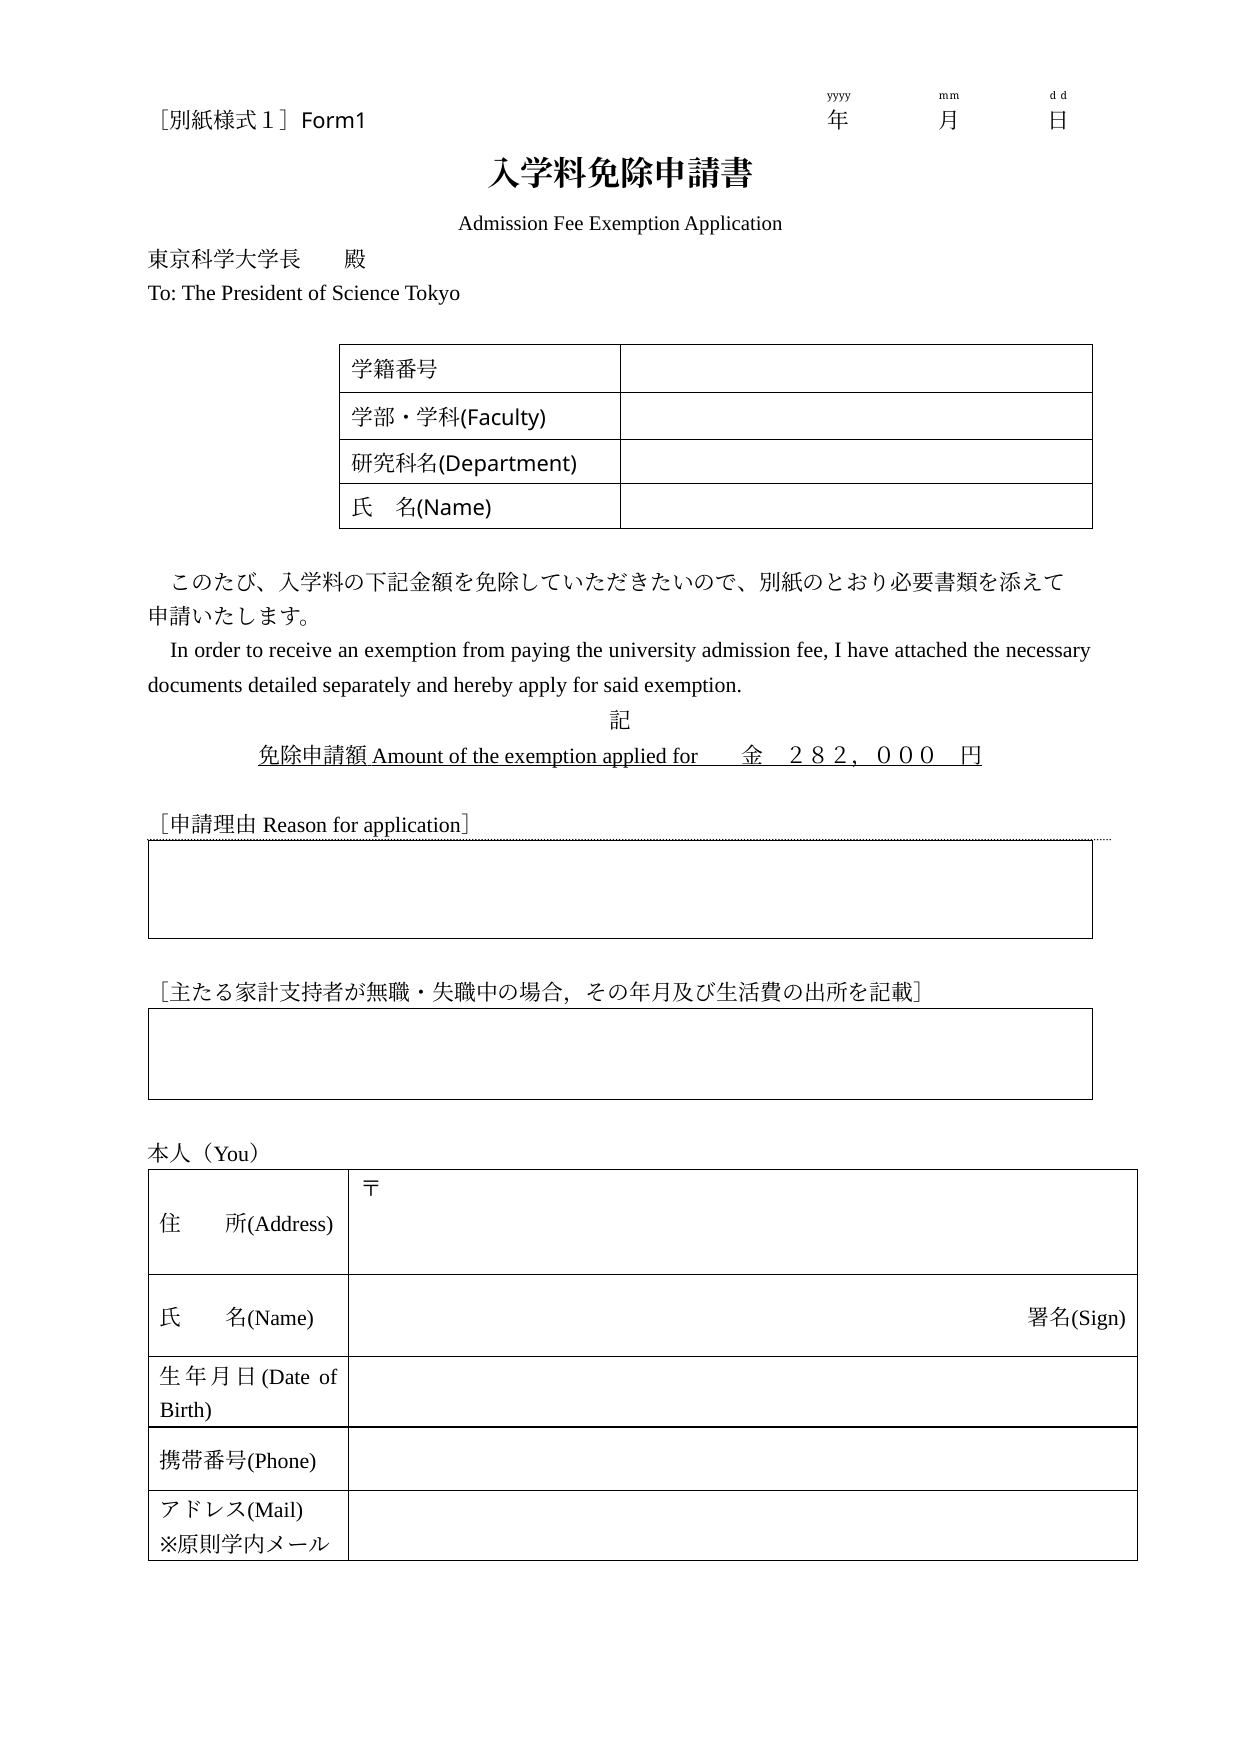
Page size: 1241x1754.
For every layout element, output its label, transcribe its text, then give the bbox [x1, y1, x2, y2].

table_cell 学部・学科(Faculty) [340, 393, 620, 439]
table_cell アドレス(Mail) ※原則学内メール [149, 1491, 348, 1560]
text In order to receive an exemption from paying the university admission fee, I have attached the necessary documents detailed separately and hereby apply for said exemption. [148, 633, 1092, 702]
table_header [621, 345, 1092, 392]
text ［主たる家計支持者が無職・失職中の場合，その年月及び生活費の出所を記載］ [148, 973, 1092, 1008]
table_cell 研究科名(Department) [340, 440, 620, 483]
table_cell 生年月日(Date of Birth) [149, 1357, 348, 1426]
table_cell [621, 393, 1092, 439]
table_header 学籍番号 [340, 345, 620, 392]
text 本人（You） [148, 1134, 1092, 1169]
table_cell 氏 名(Name) [340, 484, 620, 528]
text 免除申請額Amount of the exemption applied for 金 ２８２，０００ 円 [148, 736, 1092, 771]
table_cell [621, 440, 1092, 483]
text 東京科学大学長 殿 [148, 240, 1092, 275]
text To: The President of Science Tokyo [148, 275, 1092, 309]
table_header [149, 841, 1092, 938]
table_cell [621, 484, 1092, 528]
table_cell 署名(Sign) [349, 1275, 1137, 1356]
table_header 〒 [349, 1170, 1137, 1274]
subtitle 記 [148, 702, 1092, 736]
table_cell 氏 名(Name) [149, 1275, 348, 1356]
text ［申請理由 Reason for application］ [148, 806, 1092, 840]
table_cell [349, 1357, 1137, 1426]
table_cell 携帯番号(Phone) [149, 1428, 348, 1490]
text このたび、入学料の下記金額を免除していただきたいので、別紙のとおり必要書類を添えて [148, 563, 1092, 598]
text Admission Fee Exemption Application [148, 206, 1092, 240]
table_cell [349, 1491, 1137, 1560]
table_header 住 所(Address) [149, 1170, 348, 1274]
table_header [149, 1009, 1092, 1099]
text 申請いたします。 [148, 598, 1092, 633]
text 入学料免除申請書 [148, 136, 1092, 206]
table_cell [349, 1428, 1137, 1490]
